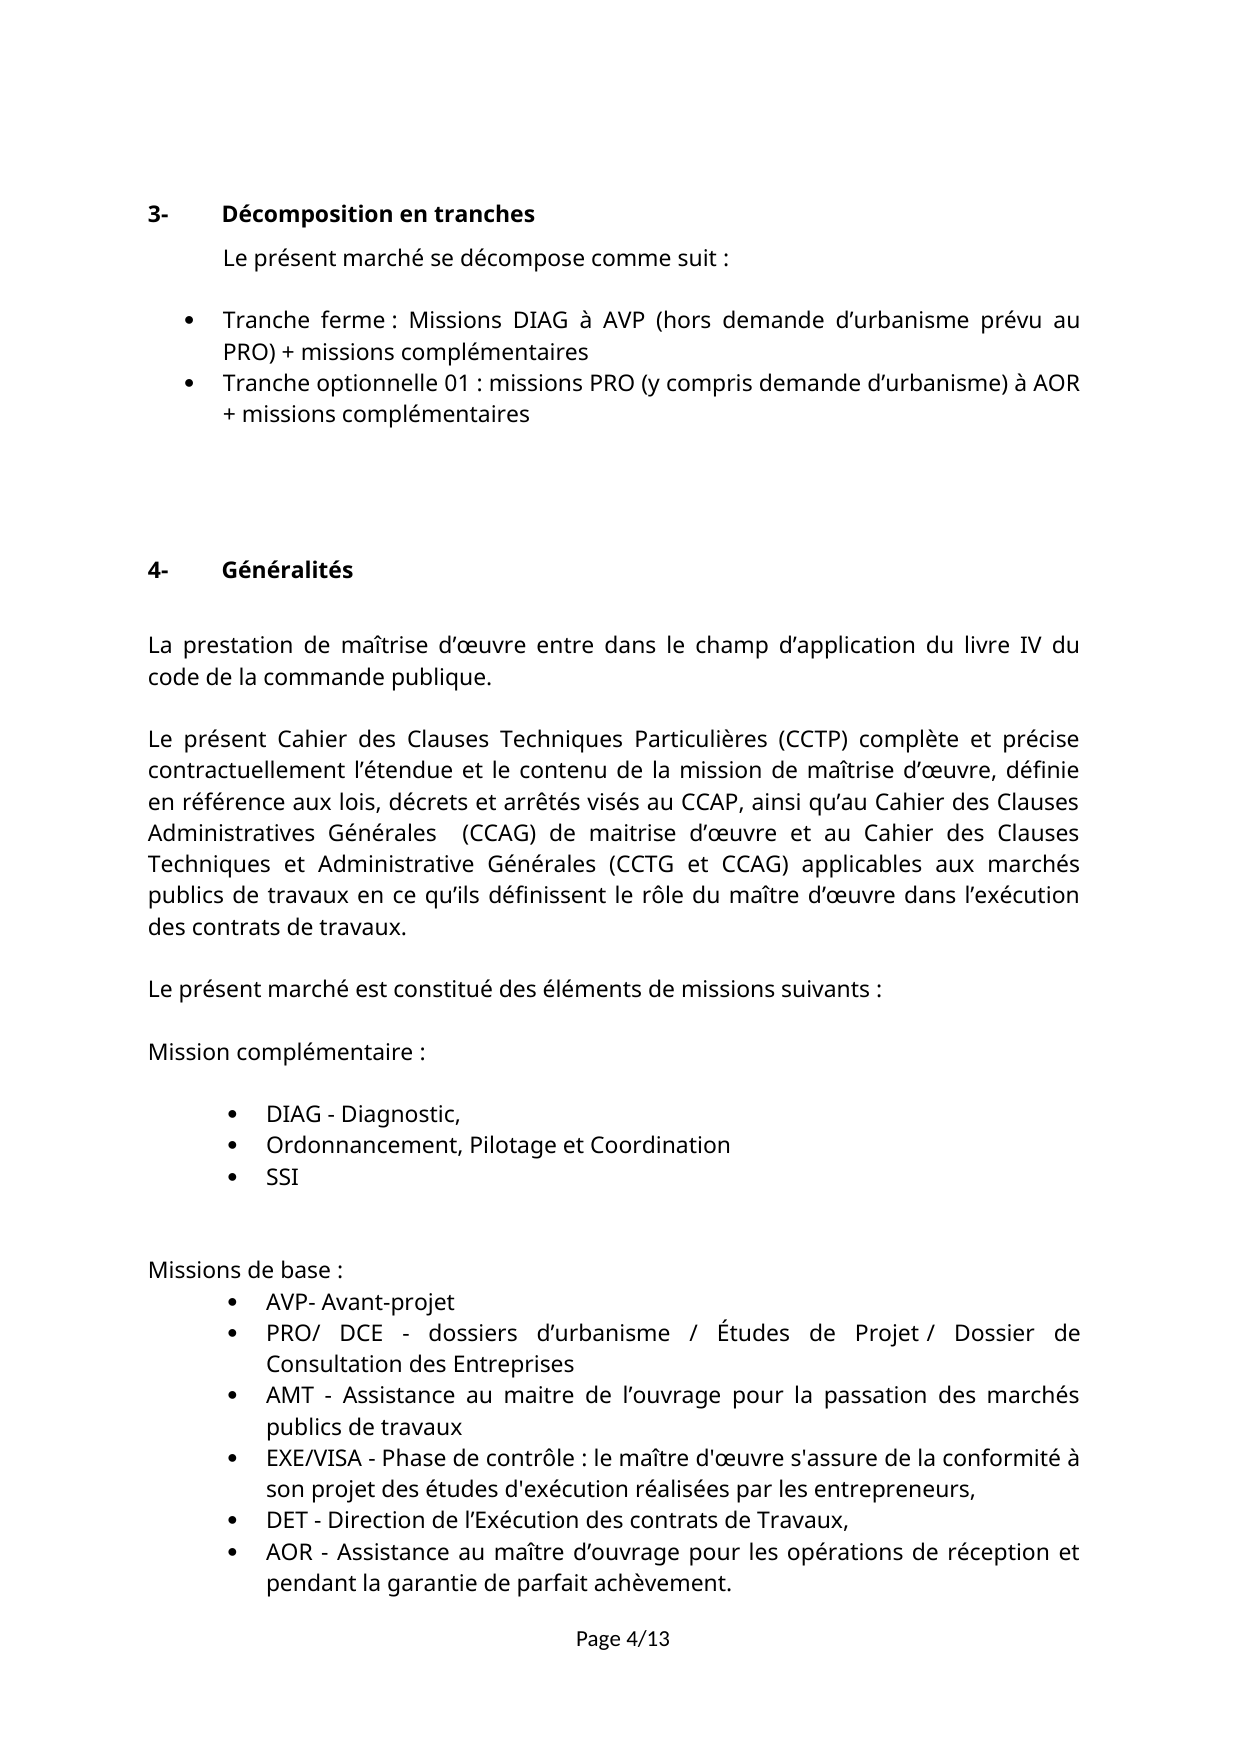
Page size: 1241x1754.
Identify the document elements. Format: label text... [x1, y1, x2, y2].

list AOR - Assistance au maître d’ouvrage pour les opérations de réception et pendant la garantie de parfait achèvement. [228, 1536, 1081, 1598]
text La prestation de maîtrise d’œuvre entre dans le champ d’application du livre IV du code de la commande publique. [148, 629, 1081, 692]
subtitle Généralités [148, 554, 1093, 586]
list DET - Direction de l’Exécution des contrats de Travaux, [228, 1504, 1081, 1536]
text Le présent marché est constitué des éléments de missions suivants : [148, 973, 1081, 1004]
subtitle Décomposition en tranches [148, 198, 1093, 229]
text Mission complémentaire : [148, 1036, 1081, 1067]
list DIAG - Diagnostic, [228, 1098, 1081, 1129]
list SSI [228, 1161, 1081, 1192]
list Ordonnancement, Pilotage et Coordination [228, 1129, 1081, 1161]
text Le présent marché se décompose comme suit : [223, 242, 1081, 273]
list Tranche optionnelle 01 : missions PRO (y compris demande d’urbanisme) à AOR + missions complémentaires [185, 367, 1081, 429]
list Tranche ferme : Missions DIAG à AVP (hors demande d’urbanisme prévu au PRO) + missions complémentaires [185, 304, 1081, 367]
text Le présent Cahier des Clauses Techniques Particulières (CCTP) complète et précise contractuellement l’étendue et le contenu de la mission de maîtrise d’œuvre, définie en référence aux lois, décrets et arrêtés visés au CCAP, ainsi qu’au Cahier des Clauses Administratives Générales (CCAG) de maitrise d’œuvre et au Cahier des Clauses Techniques et Administrative Générales (CCTG et CCAG) applicables aux marchés publics de travaux en ce qu’ils définissent le rôle du maître d’œuvre dans l’exécution des contrats de travaux. [148, 723, 1081, 942]
list AVP- Avant-projet [228, 1286, 1081, 1317]
text Missions de base : [148, 1254, 1081, 1286]
list AMT - Assistance au maitre de l’ouvrage pour la passation des marchés publics de travaux [228, 1379, 1081, 1442]
list EXE/VISA - Phase de contrôle : le maître d'œuvre s'assure de la conformité à son projet des études d'exécution réalisées par les entrepreneurs, [228, 1442, 1081, 1504]
list PRO/ DCE - dossiers d’urbanisme / Études de Projet / Dossier de Consultation des Entreprises [228, 1317, 1081, 1379]
